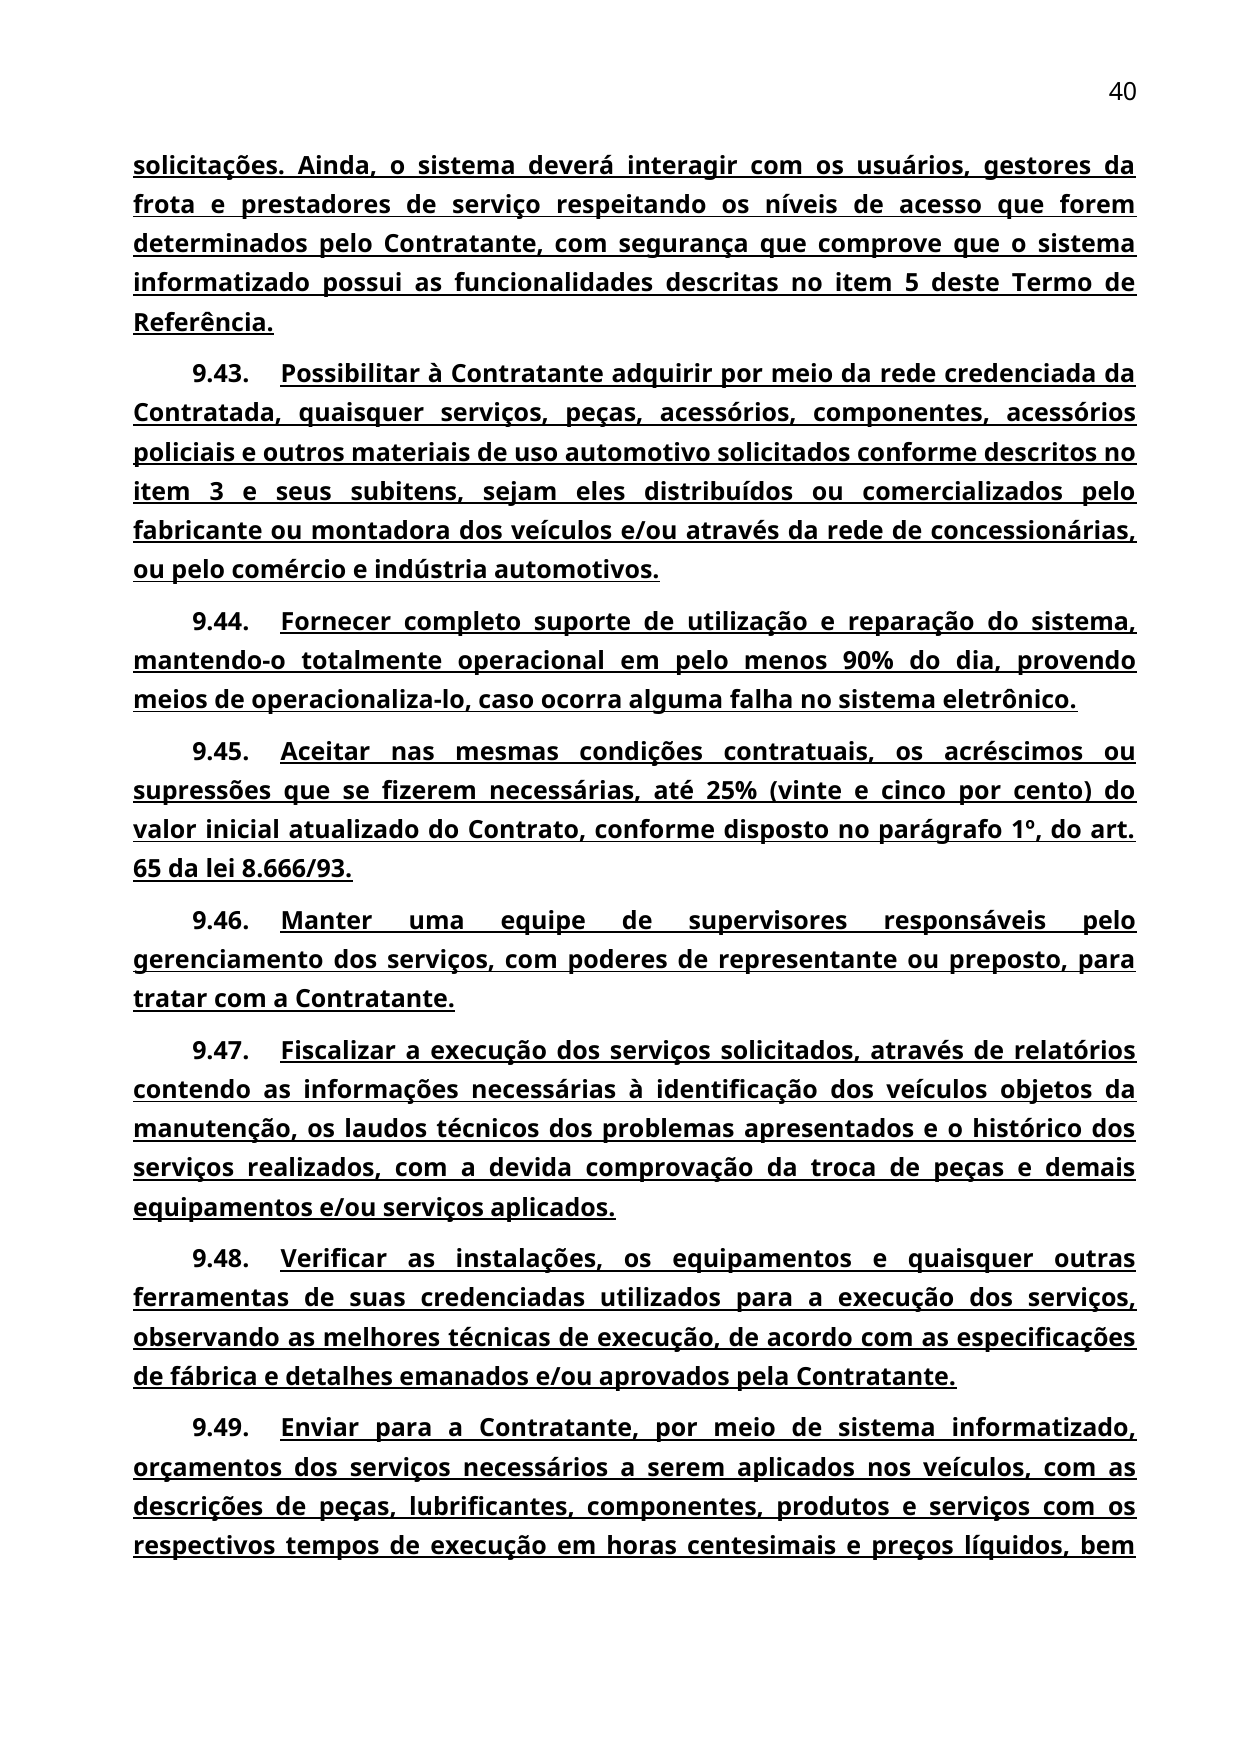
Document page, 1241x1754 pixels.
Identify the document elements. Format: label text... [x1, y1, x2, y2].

list Possibilitar à Contratante adquirir por meio da rede credenciada da Contratada, quaisquer serviços, peças, acessórios, componentes, acessórios policiais e outros materiais de uso automotivo solicitados conforme descritos no item 3 e seus subitens, sejam eles distribuídos ou comercializados pelo fabricante ou montadora dos veículos e/ou através da rede de concessionárias, ou pelo comércio e indústria automotivos. [133, 356, 1137, 424]
list Manter uma equipe de supervisores responsáveis pelo gerenciamento dos serviços, com poderes de representante ou preposto, para tratar com a Contratante. [133, 903, 1137, 1015]
list Possibilitar à Contratante adquirir por meio da rede credenciada da Contratada, quaisquer serviços, peças, acessórios, componentes, acessórios policiais e outros materiais de uso automotivo solicitados conforme descritos no item 3 e seus subitens, sejam eles distribuídos ou comercializados pelo fabricante ou montadora dos veículos e/ou através da rede de concessionárias, ou pelo comércio e indústria automotivos. [133, 543, 1137, 586]
list Verificar as instalações, os equipamentos e quaisquer outras ferramentas de suas credenciadas utilizados para a execução dos serviços, observando as melhores técnicas de execução, de acordo com as especificações de fábrica e detalhes emanados e/ou aprovados pela Contratante. [133, 1350, 1137, 1392]
list Verificar as instalações, os equipamentos e quaisquer outras ferramentas de suas credenciadas utilizados para a execução dos serviços, observando as melhores técnicas de execução, de acordo com as especificações de fábrica e detalhes emanados e/ou aprovados pela Contratante. [133, 1241, 1137, 1309]
list Aceitar nas mesmas condições contratuais, os acréscimos ou supressões que se fizerem necessárias, até 25% (vinte e cinco por cento) do valor inicial atualizado do Contrato, conforme disposto no parágrafo 1º, do art. 65 da lei 8.666/93. [133, 733, 1137, 801]
list Fiscalizar a execução dos serviços solicitados, através de relatórios contendo as informações necessárias à identificação dos veículos objetos da manutenção, os laudos técnicos dos problemas apresentados e o histórico dos serviços realizados, com a devida comprovação da troca de peças e demais equipamentos e/ou serviços aplicados. [133, 1102, 1137, 1223]
list Aceitar nas mesmas condições contratuais, os acréscimos ou supressões que se fizerem necessárias, até 25% (vinte e cinco por cento) do valor inicial atualizado do Contrato, conforme disposto no parágrafo 1º, do art. 65 da lei 8.666/93. [133, 803, 1137, 885]
list Possibilitar à Contratante adquirir por meio da rede credenciada da Contratada, quaisquer serviços, peças, acessórios, componentes, acessórios policiais e outros materiais de uso automotivo solicitados conforme descritos no item 3 e seus subitens, sejam eles distribuídos ou comercializados pelo fabricante ou montadora dos veículos e/ou através da rede de concessionárias, ou pelo comércio e indústria automotivos. [133, 465, 1137, 502]
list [133, 1519, 1137, 1562]
list Possibilitar à Contratante adquirir por meio da rede credenciada da Contratada, quaisquer serviços, peças, acessórios, componentes, acessórios policiais e outros materiais de uso automotivo solicitados conforme descritos no item 3 e seus subitens, sejam eles distribuídos ou comercializados pelo fabricante ou montadora dos veículos e/ou através da rede de concessionárias, ou pelo comércio e indústria automotivos. [133, 504, 1137, 541]
list Possibilitar à Contratante adquirir por meio da rede credenciada da Contratada, quaisquer serviços, peças, acessórios, componentes, acessórios policiais e outros materiais de uso automotivo solicitados conforme descritos no item 3 e seus subitens, sejam eles distribuídos ou comercializados pelo fabricante ou montadora dos veículos e/ou através da rede de concessionárias, ou pelo comércio e indústria automotivos. [133, 426, 1137, 463]
list Fornecer completo suporte de utilização e reparação do sistema, mantendo-o totalmente operacional em pelo menos 90% do dia, provendo meios de operacionaliza-lo, caso ocorra alguma falha no sistema eletrônico. [133, 673, 1137, 716]
list Verificar as instalações, os equipamentos e quaisquer outras ferramentas de suas credenciadas utilizados para a execução dos serviços, observando as melhores técnicas de execução, de acordo com as especificações de fábrica e detalhes emanados e/ou aprovados pela Contratante. [133, 1311, 1137, 1348]
list Fiscalizar a execução dos serviços solicitados, através de relatórios contendo as informações necessárias à identificação dos veículos objetos da manutenção, os laudos técnicos dos problemas apresentados e o histórico dos serviços realizados, com a devida comprovação da troca de peças e demais equipamentos e/ou serviços aplicados. [133, 1033, 1137, 1101]
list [133, 148, 1137, 216]
list Fornecer completo suporte de utilização e reparação do sistema, mantendo-o totalmente operacional em pelo menos 90% do dia, provendo meios de operacionaliza-lo, caso ocorra alguma falha no sistema eletrônico. [133, 603, 1137, 671]
